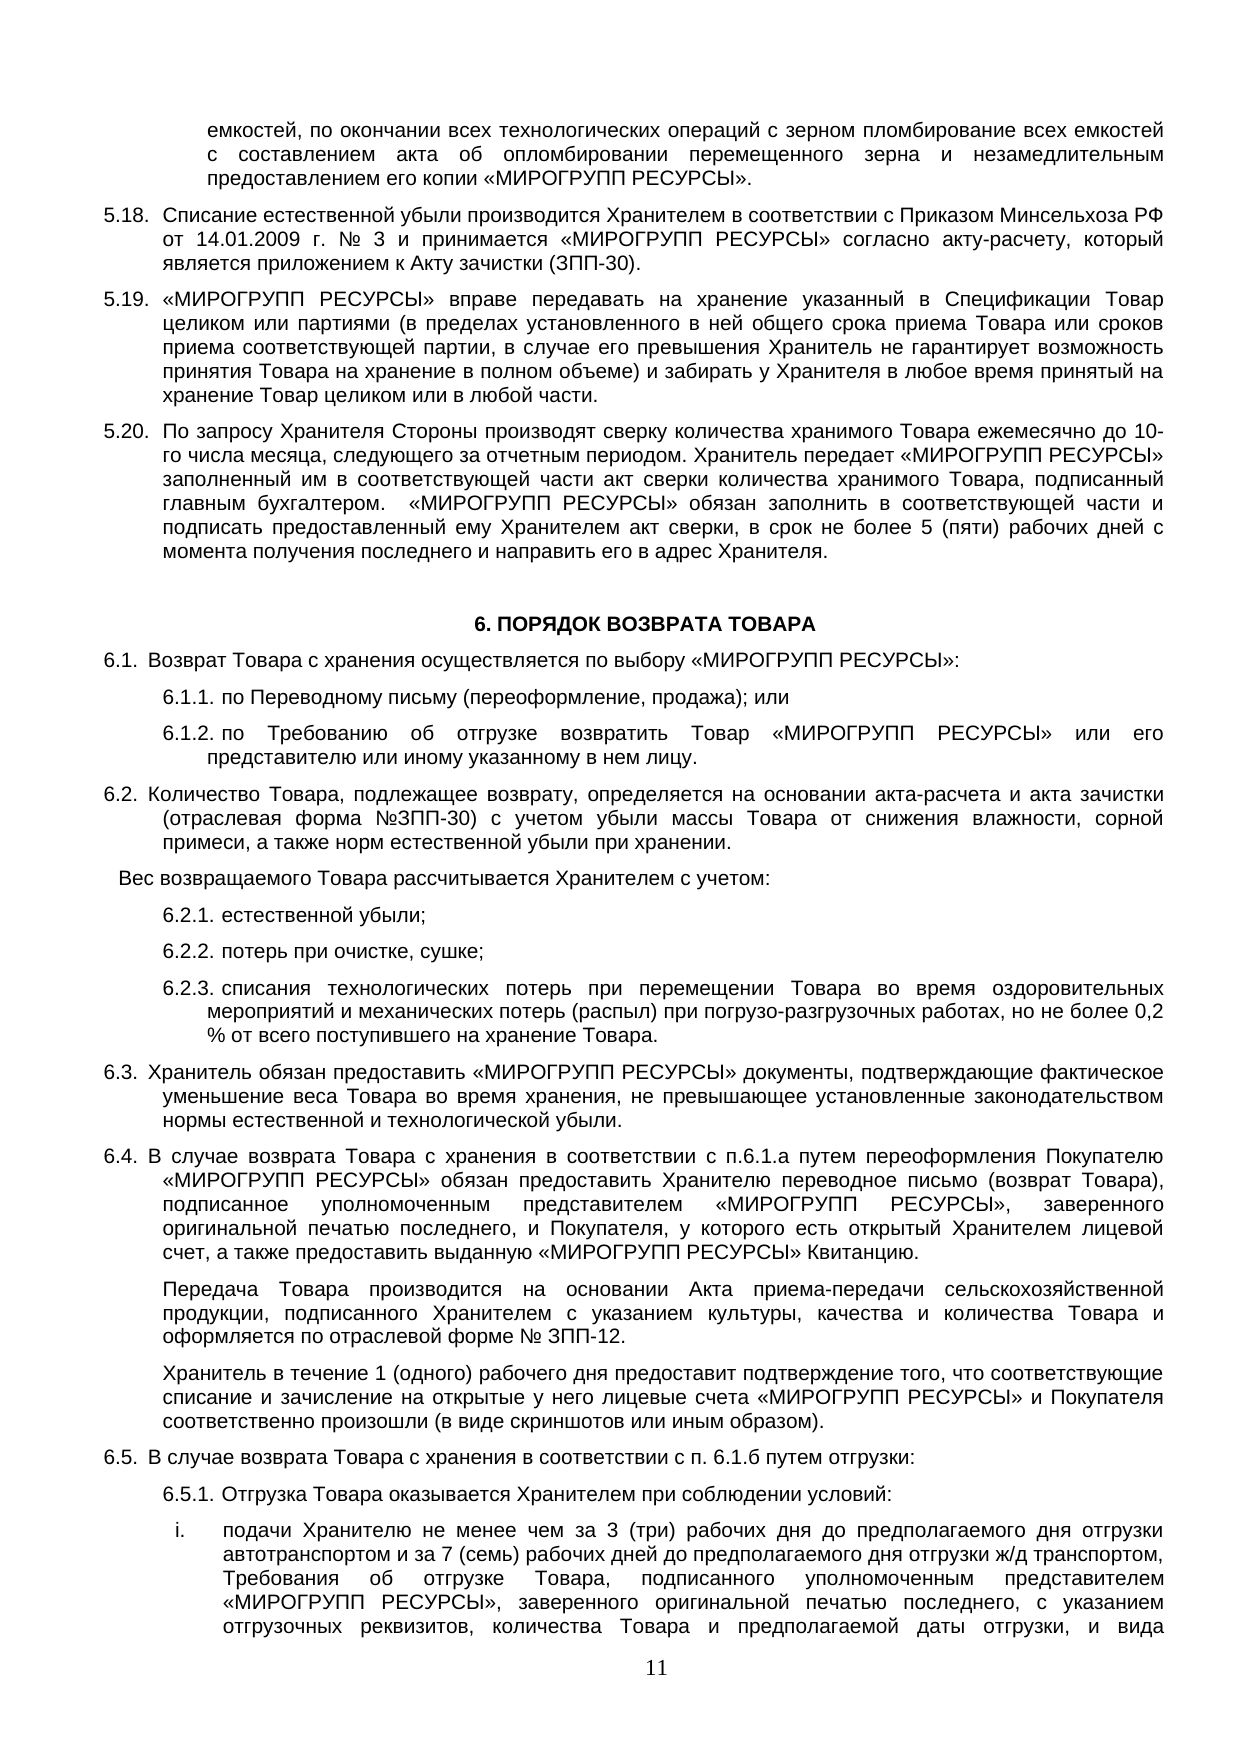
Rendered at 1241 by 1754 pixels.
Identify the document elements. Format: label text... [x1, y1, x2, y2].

list по Переводному письму (переоформление, продажа); или [162, 685, 1165, 709]
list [162, 118, 1165, 190]
text Вес возвращаемого Товара рассчитывается Хранителем с учетом: [118, 866, 1165, 890]
list списания технологических потерь при перемещении Товара во время оздоровительных мероприятий и механических потерь (распыл) при погрузо-разгрузочных работах, но не более 0,2 % от всего поступившего на хранение Товара. [162, 975, 1165, 1047]
list Списание естественной убыли производится Хранителем в соответствии с Приказом Минсельхоза РФ от 14.01.2009 г. № 3 и принимается «МИРОГРУПП РЕСУРСЫ» согласно акту-расчету, который является приложением к Акту зачистки (ЗПП-30). [103, 202, 1165, 274]
text Передача Товара производится на основании Акта приема-передачи сельскохозяйственной продукции, подписанного Хранителем с указанием культуры, качества и количества Товара и оформляется по отраслевой форме № ЗПП-12. [162, 1276, 1165, 1348]
text Хранитель в течение 1 (одного) рабочего дня предоставит подтверждение того, что соответствующие списание и зачисление на открытые у него лицевые счета «МИРОГРУПП РЕСУРСЫ» и Покупателя соответственно произошли (в виде скриншотов или иным образом). [162, 1361, 1165, 1433]
list по Требованию об отгрузке возвратить Товар «МИРОГРУПП РЕСУРСЫ» или его представителю или иному указанному в нем лицу. [162, 721, 1165, 769]
list В случае возврата Товара с хранения в соответствии с п.6.1.а путем переоформления Покупателю «МИРОГРУПП РЕСУРСЫ» обязан предоставить Хранителю переводное письмо (возврат Товара), подписанное уполномоченным представителем «МИРОГРУПП РЕСУРСЫ», заверенного оригинальной печатью последнего, и Покупателя, у которого есть открытый Хранителем лицевой счет, а также предоставить выданную «МИРОГРУПП РЕСУРСЫ» Квитанцию. [103, 1144, 1165, 1264]
list «МИРОГРУПП РЕСУРСЫ» вправе передавать на хранение указанный в Спецификации Товар целиком или партиями (в пределах установленного в ней общего срока приема Товара или сроков приема соответствующей партии, в случае его превышения Хранитель не гарантирует возможность принятия Товара на хранение в полном объеме) и забирать у Хранителя в любое время принятый на хранение Товар целиком или в любой части. [103, 287, 1165, 407]
list Хранитель обязан предоставить «МИРОГРУПП РЕСУРСЫ» документы, подтверждающие фактическое уменьшение веса Товара во время хранения, не превышающее установленные законодательством нормы естественной и технологической убыли. [103, 1060, 1165, 1132]
list По запросу Хранителя Стороны производят сверку количества хранимого Товара ежемесячно до 10-го числа месяца, следующего за отчетным периодом. Хранитель передает «МИРОГРУПП РЕСУРСЫ» заполненный им в соответствующей части акт сверки количества хранимого Товара, подписанный главным бухгалтером. «МИРОГРУПП РЕСУРСЫ» обязан заполнить в соответствующей части и подписать предоставленный ему Хранителем акт сверки, в срок не более 5 (пяти) рабочих дней с момента получения последнего и направить его в адрес Хранителя. [103, 419, 1165, 563]
list Отгрузка Товара оказывается Хранителем при соблюдении условий: [162, 1482, 1165, 1506]
list ПОРЯДОК ВОЗВРАТА ТОВАРА [125, 612, 1165, 636]
list естественной убыли; [162, 902, 1165, 926]
list Возврат Товара с хранения осуществляется по выбору «МИРОГРУПП РЕСУРСЫ»: [103, 648, 1165, 672]
list потерь при очистке, сушке; [162, 939, 1165, 963]
list Количество Товара, подлежащее возврату, определяется на основании акта-расчета и акта зачистки (отраслевая форма №ЗПП-30) с учетом убыли массы Товара от снижения влажности, сорной примеси, а также норм естественной убыли при хранении. [103, 782, 1165, 853]
list В случае возврата Товара с хранения в соответствии с п. 6.1.б путем отгрузки: [103, 1445, 1165, 1469]
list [185, 1518, 1165, 1638]
